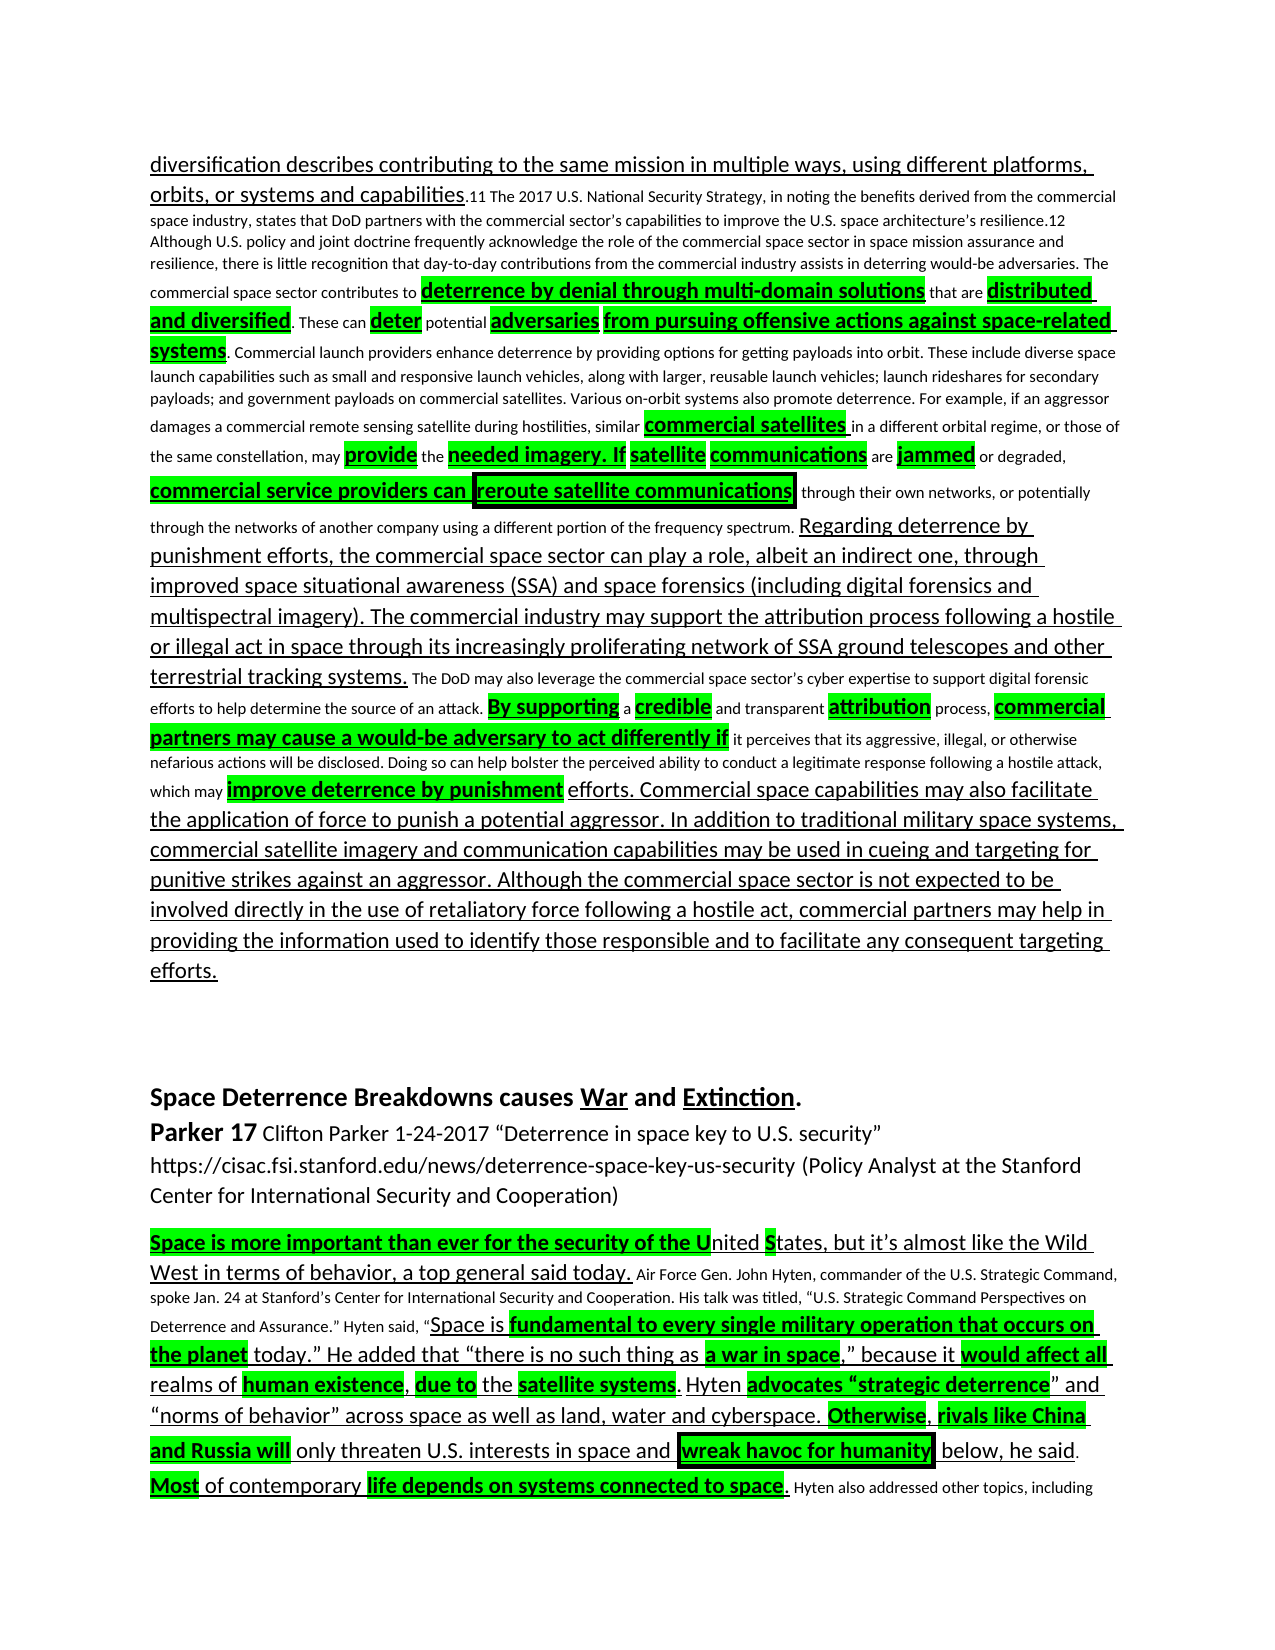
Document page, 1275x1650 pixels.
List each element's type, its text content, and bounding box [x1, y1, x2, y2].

text Parker 17 Clifton Parker 1-24-2017 “Deterrence in space key to U.S. security” https://cisac.fsi.stanford.edu/news/deterrence-space-key-us-security (Policy Analyst at the Stanford Center for International Security and Cooperation) [150, 1116, 1125, 1209]
subtitle Space Deterrence Breakdowns causes War and Extinction. [150, 1080, 1125, 1113]
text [150, 1228, 1125, 1499]
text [150, 150, 1125, 984]
